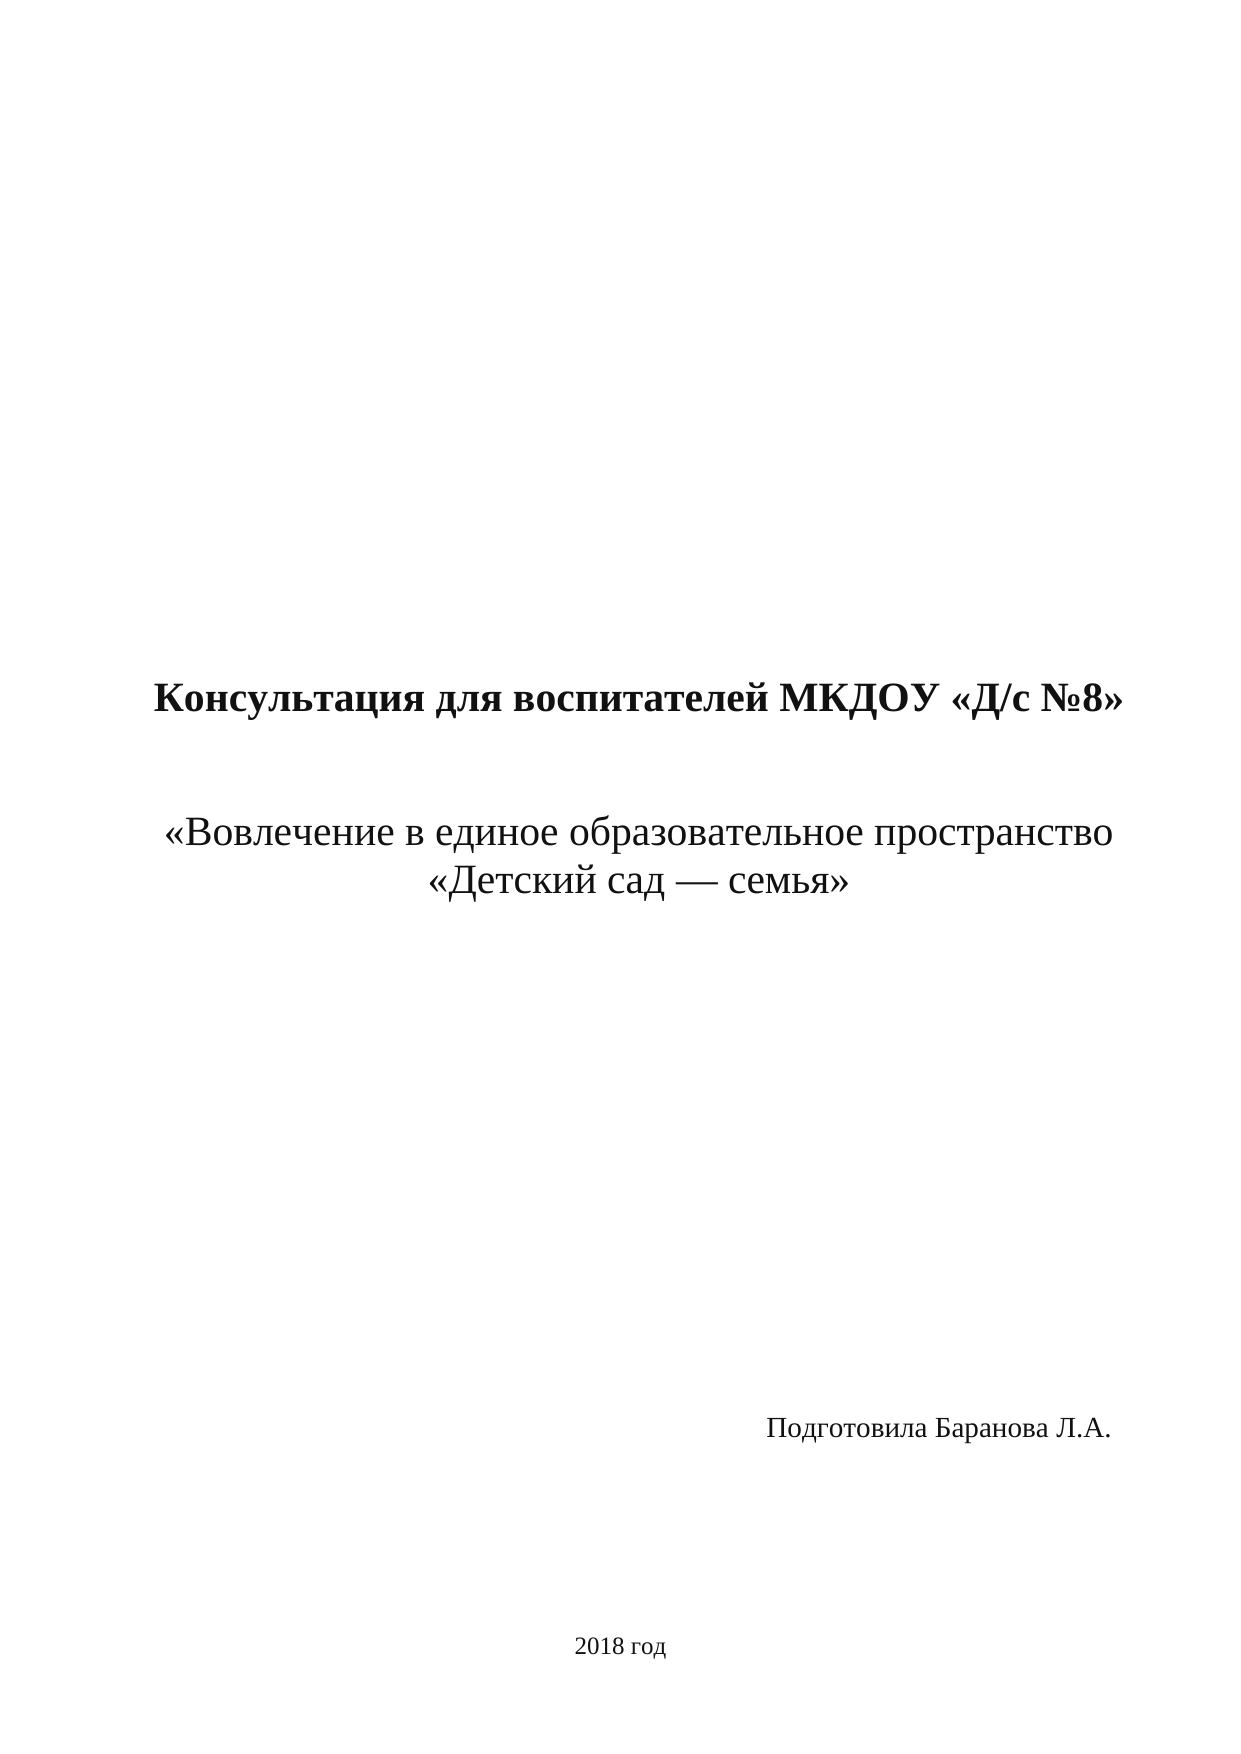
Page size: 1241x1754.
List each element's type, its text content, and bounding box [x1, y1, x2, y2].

text Подготовила Баранова Л.А. [59, 1410, 1181, 1444]
text «Вовлечение в единое образовательное пространство [59, 807, 1181, 854]
text «Детский сад — семья» [59, 854, 1181, 902]
text 2018 год [59, 1631, 1181, 1659]
text Консультация для воспитателей МКДОУ «Д/с №8» [59, 672, 1181, 720]
